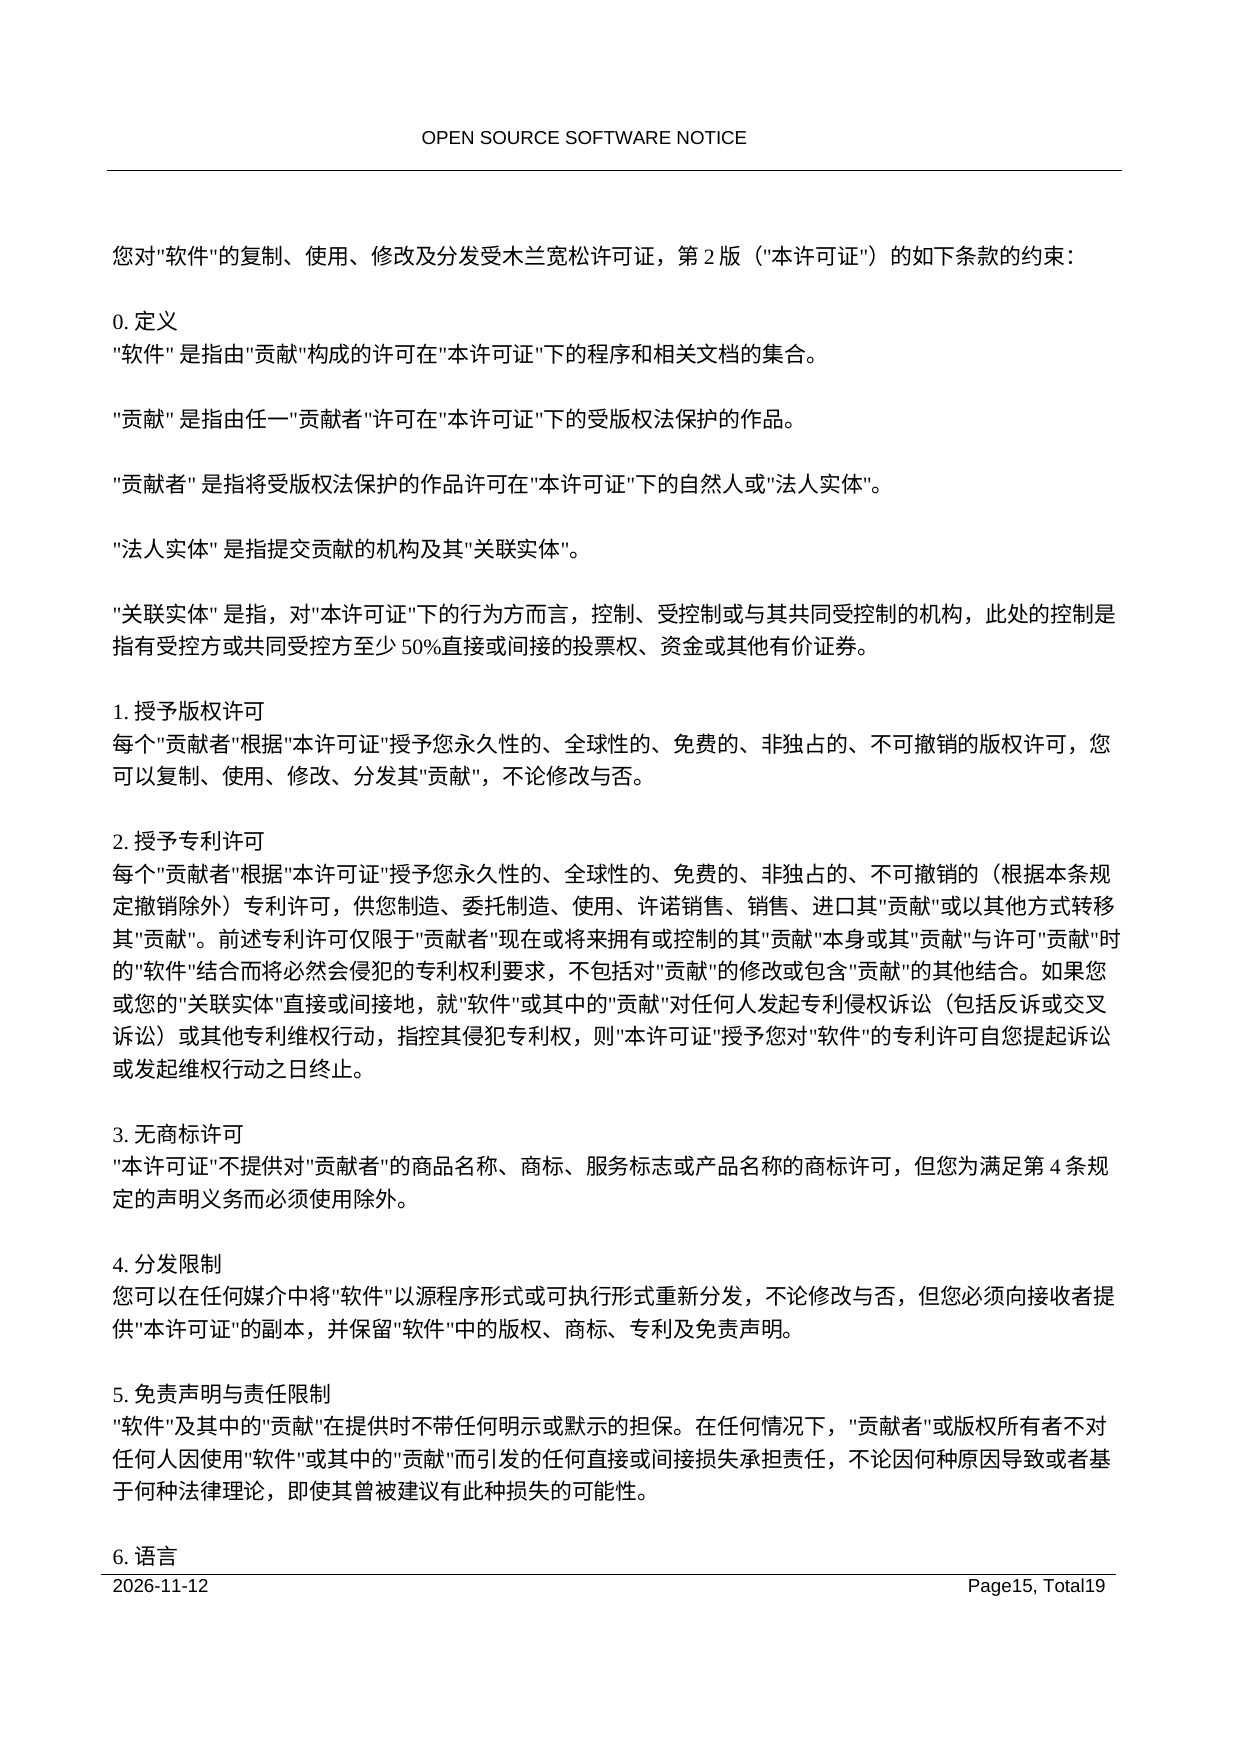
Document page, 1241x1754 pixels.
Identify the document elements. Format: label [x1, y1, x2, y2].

text [112, 206, 1128, 1571]
